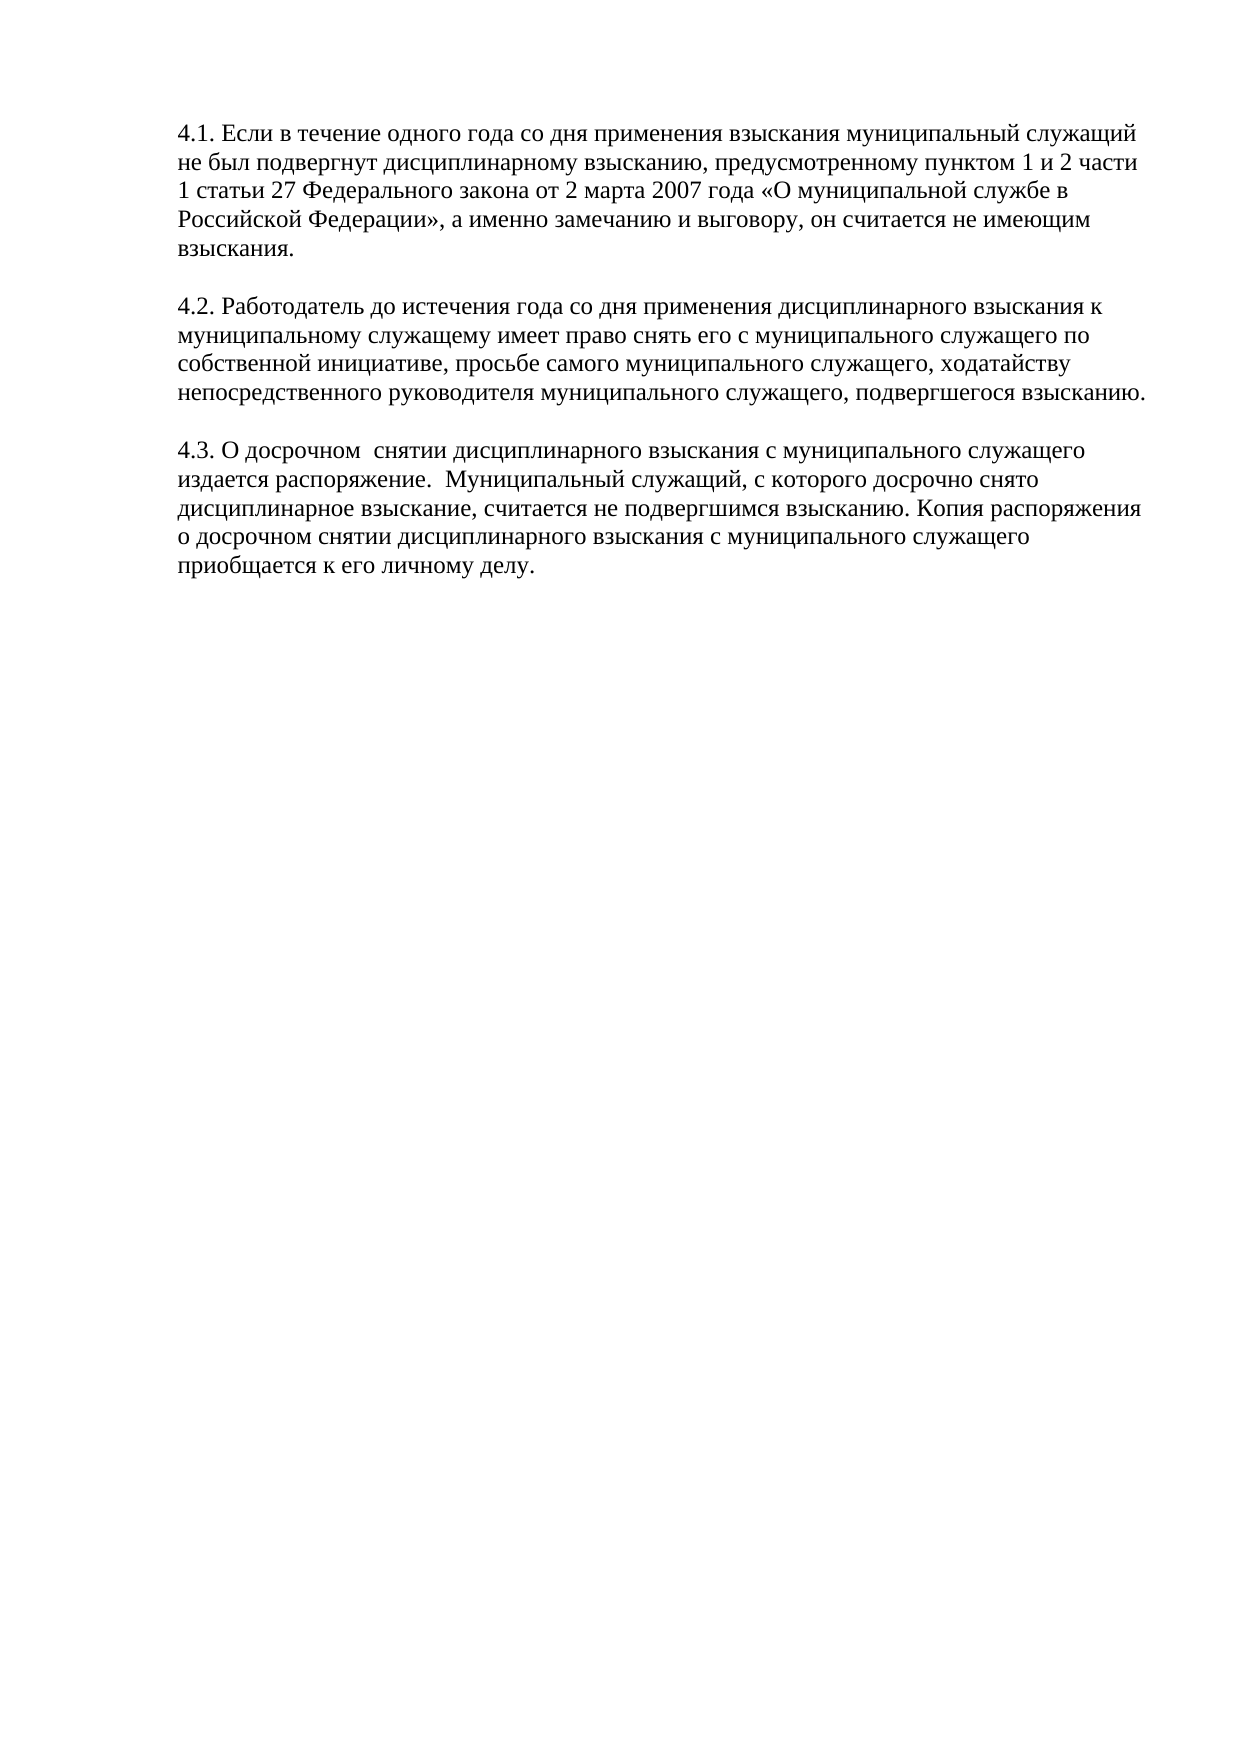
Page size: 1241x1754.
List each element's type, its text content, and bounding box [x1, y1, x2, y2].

text 4.3. О досрочном снятии дисциплинарного взыскания с муниципального служащего издается распоряжение. Муниципальный служащий, с которого досрочно снято дисциплинарное взыскание, считается не подвергшимся взысканию. Копия распоряжения о досрочном снятии дисциплинарного взыскания с муниципального служащего приобщается к его личному делу. [177, 435, 1152, 579]
text 4.2. Работодатель до истечения года со дня применения дисциплинарного взыскания к муниципальному служащему имеет право снять его с муниципального служащего по собственной инициативе, просьбе самого муниципального служащего, ходатайству непосредственного руководителя муниципального служащего, подвергшегося взысканию. [177, 291, 1152, 406]
text 4.1. Если в течение одного года со дня применения взыскания муниципальный служащий не был подвергнут дисциплинарному взысканию, предусмотренному пунктом 1 и 2 части 1 статьи 27 Федерального закона от 2 марта 2007 года «О муниципальной службе в Российской Федерации», а именно замечанию и выговору, он считается не имеющим взыскания. [177, 118, 1152, 262]
